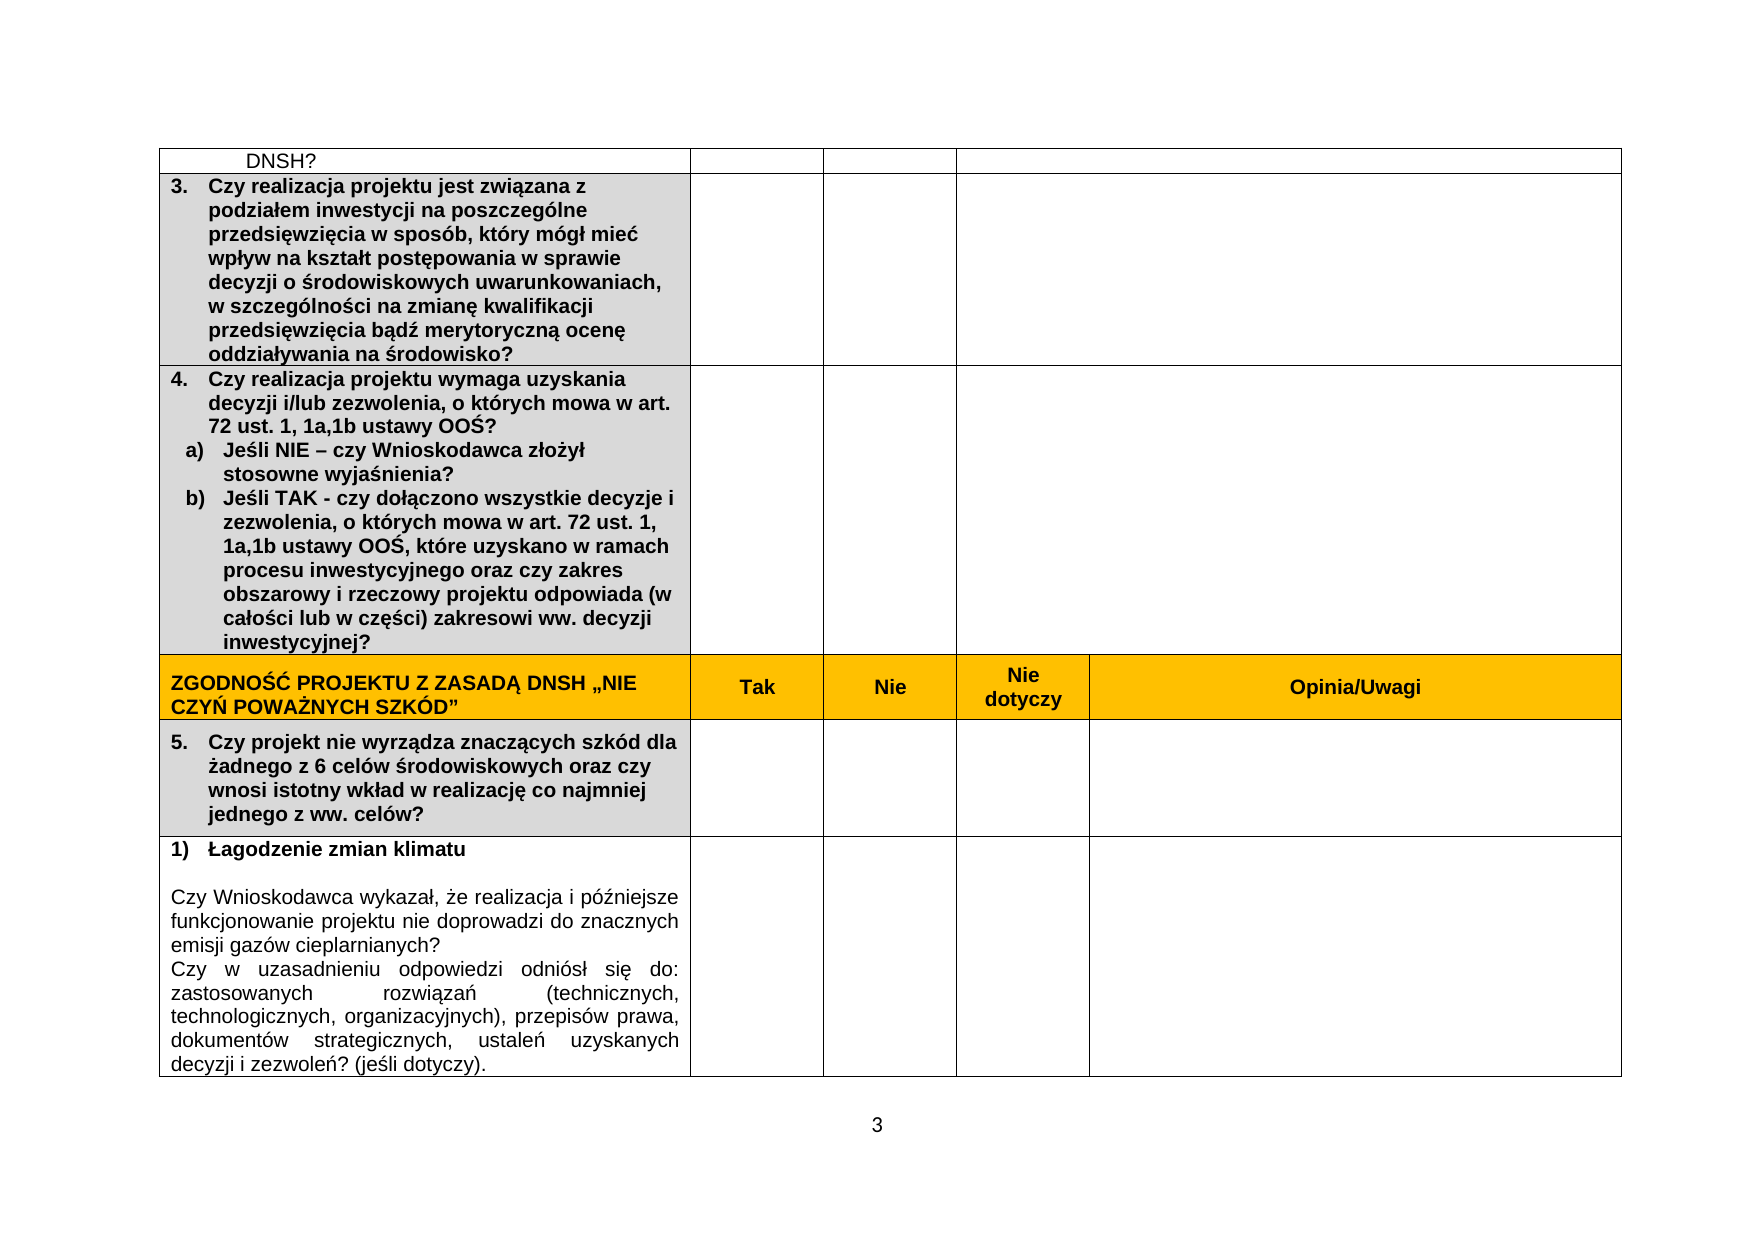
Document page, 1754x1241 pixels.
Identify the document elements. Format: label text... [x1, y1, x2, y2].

table_cell [957, 174, 1621, 365]
table_cell [691, 149, 823, 173]
table_cell [957, 837, 1089, 1076]
table_cell [1090, 837, 1621, 1076]
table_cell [160, 149, 690, 173]
table_cell Nie [824, 655, 956, 719]
table_cell Tak [691, 655, 823, 719]
table_cell [957, 366, 1621, 654]
table_cell Czy projekt nie wyrządza znaczących szkód dla żadnego z 6 celów środowiskowych oraz czy wnosi istotny wkład w realizację co najmniej jednego z ww. celów? [160, 720, 690, 836]
table_cell Czy realizacja projektu jest związana z podziałem inwestycji na poszczególne przedsięwzięcia w sposób, który mógł mieć wpływ na kształt postępowania w sprawie decyzji o środowiskowych uwarunkowaniach, w szczególności na zmianę kwalifikacji przedsięwzięcia bądź merytoryczną ocenę oddziaływania na środowisko? [160, 174, 690, 365]
table_cell [1090, 720, 1621, 836]
table_cell [691, 837, 823, 1076]
table_cell Opinia/Uwagi [1090, 655, 1621, 719]
table_cell [691, 174, 823, 365]
table_cell [824, 837, 956, 1076]
table_cell Łagodzenie zmian klimatu Czy Wnioskodawca wykazał, że realizacja i późniejsze funkcjonowanie projektu nie doprowadzi do znacznych emisji gazów cieplarnianych? Czy w uzasadnieniu odpowiedzi odniósł się do: zastosowanych rozwiązań (technicznych, technologicznych, organizacyjnych), przepisów prawa, dokumentów strategicznych, ustaleń uzyskanych decyzji i zezwoleń? (jeśli dotyczy). [160, 837, 690, 1076]
table_cell [957, 149, 1621, 173]
table_cell [824, 720, 956, 836]
table_cell Czy realizacja projektu wymaga uzyskania decyzji i/lub zezwolenia, o których mowa w art. 72 ust. 1, 1a,1b ustawy OOŚ? Jeśli NIE – czy Wnioskodawca złożył stosowne wyjaśnienia? Jeśli TAK - czy dołączono wszystkie decyzje i zezwolenia, o których mowa w art. 72 ust. 1, 1a,1b ustawy OOŚ, które uzyskano w ramach procesu inwestycyjnego oraz czy zakres obszarowy i rzeczowy projektu odpowiada (w całości lub w części) zakresowi ww. decyzji inwestycyjnej? [160, 366, 690, 654]
table_cell Nie dotyczy [957, 655, 1089, 719]
table_cell [691, 720, 823, 836]
table_cell ZGODNOŚĆ PROJEKTU Z ZASADĄ DNSH „NIE CZYŃ POWAŻNYCH SZKÓD” [160, 655, 690, 719]
table_cell [824, 174, 956, 365]
table_cell [691, 366, 823, 654]
table_cell [957, 720, 1089, 836]
table_cell [824, 366, 956, 654]
table_cell [824, 149, 956, 173]
